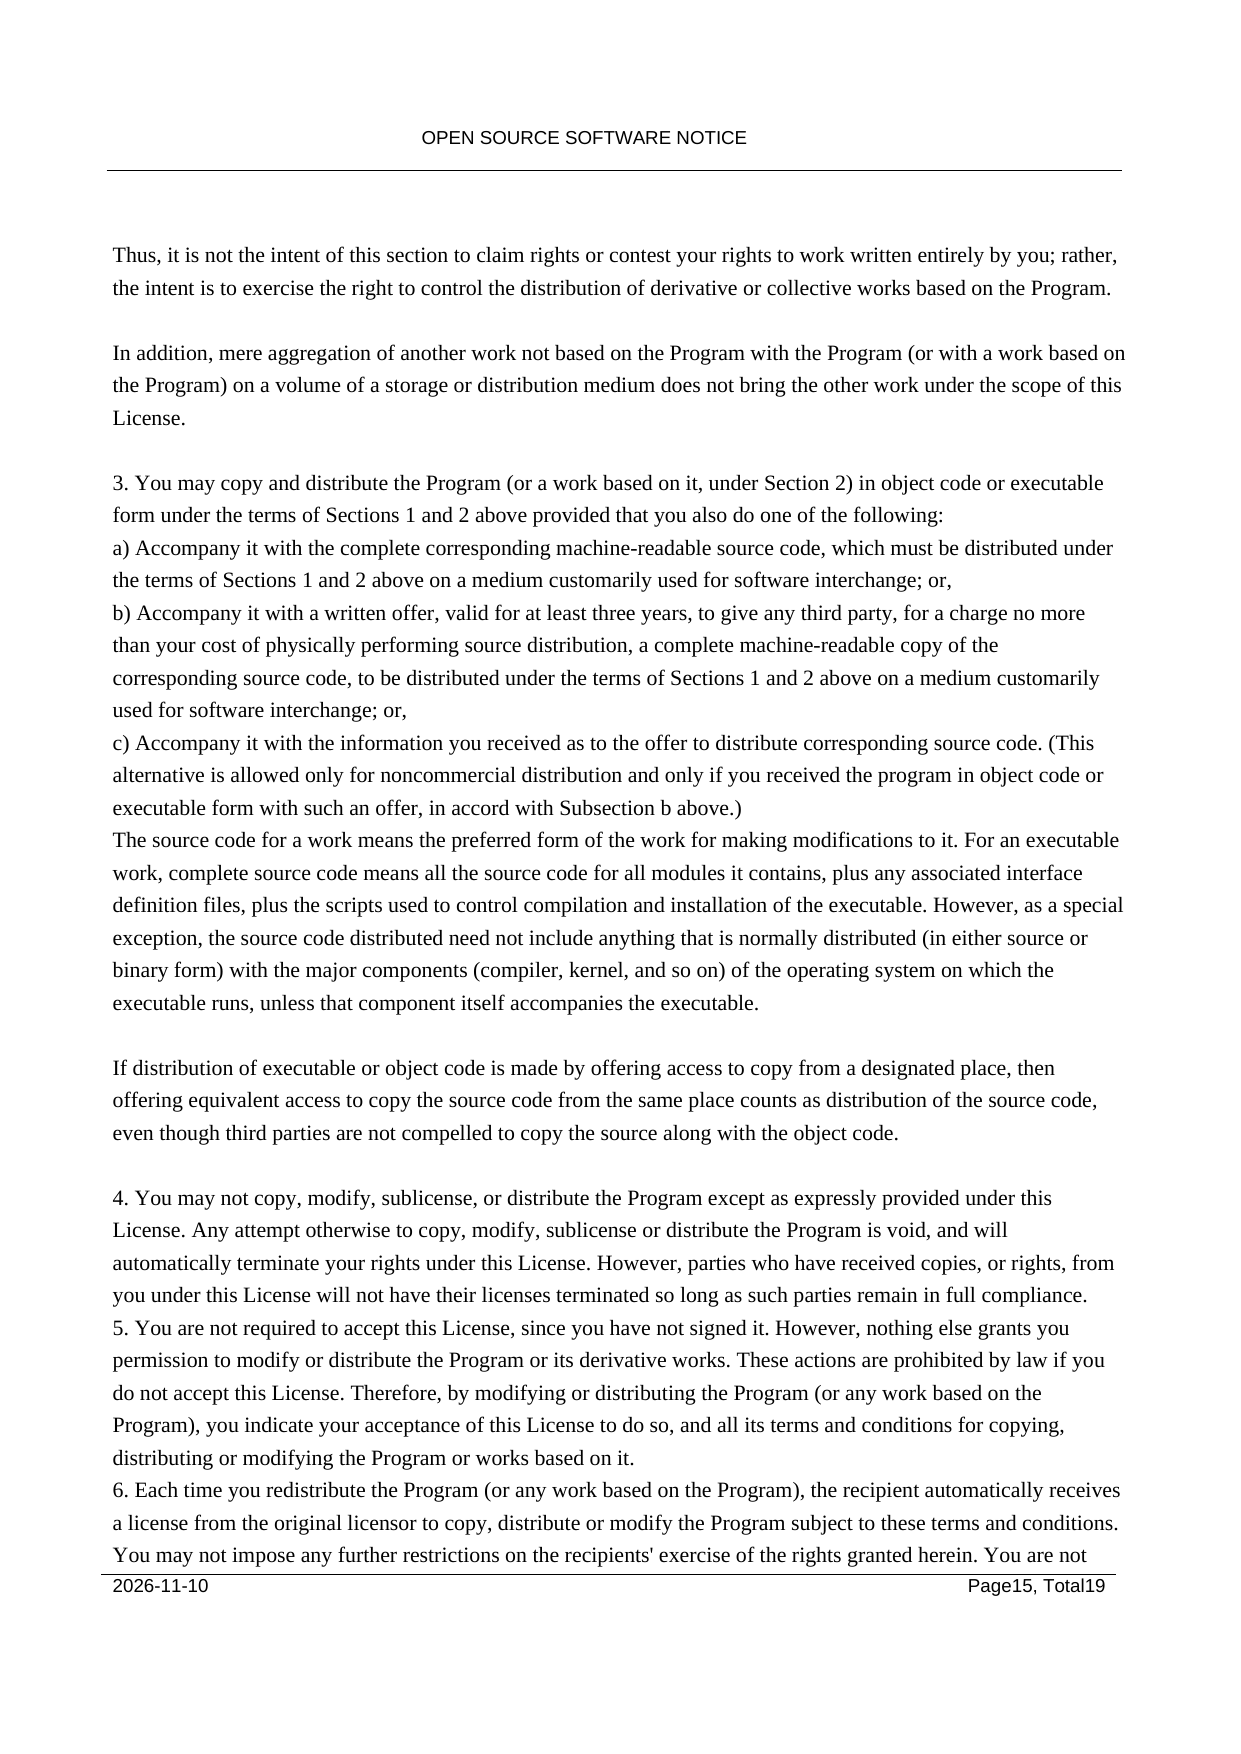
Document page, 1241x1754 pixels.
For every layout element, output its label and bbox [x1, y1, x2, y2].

text [112, 206, 1128, 1571]
